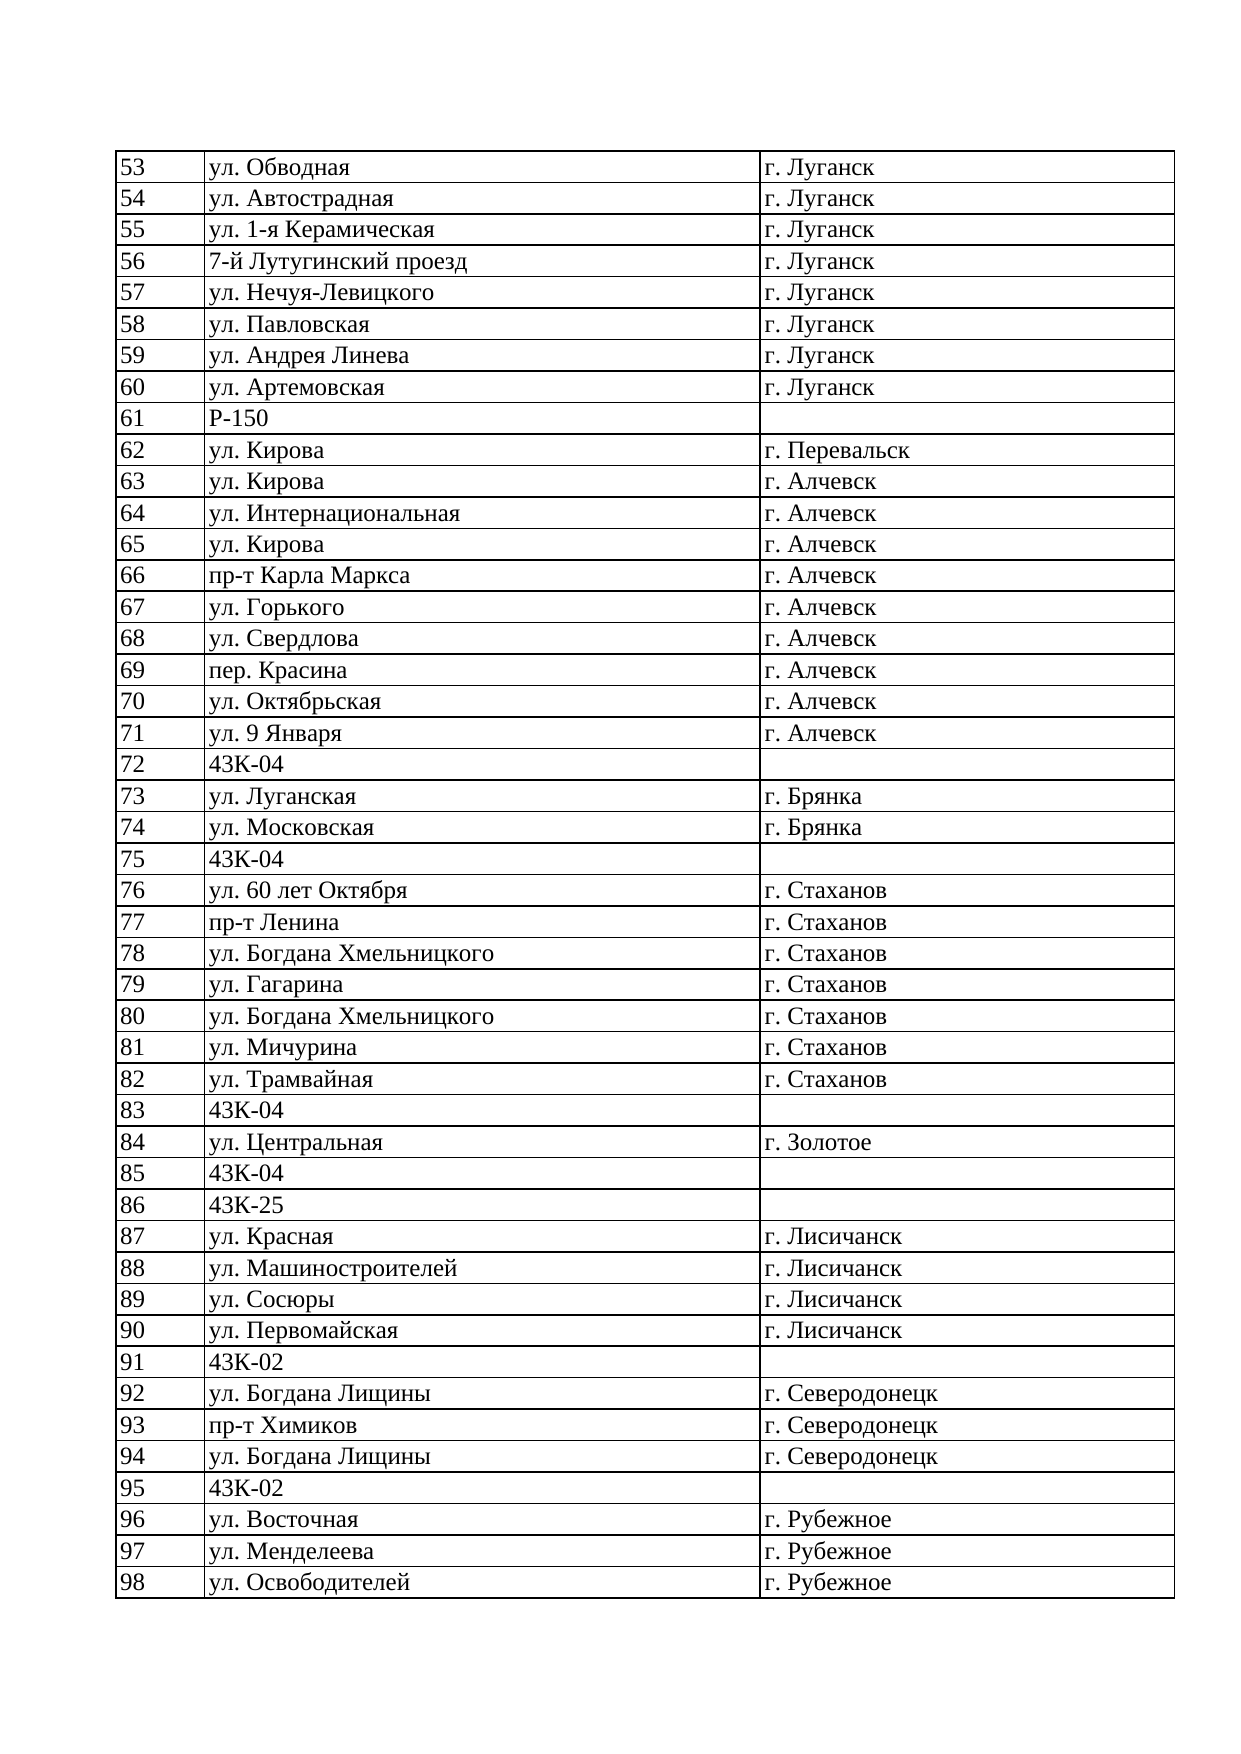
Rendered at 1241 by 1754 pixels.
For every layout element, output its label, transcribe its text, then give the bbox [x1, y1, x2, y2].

table_cell ул. Богдана Хмельницкого [205, 938, 759, 968]
table_cell 54 [117, 183, 204, 213]
table_cell 79 [117, 970, 204, 999]
table_cell ул. Нечуя-Левицкого [205, 277, 759, 307]
table_cell 90 [117, 1316, 204, 1345]
table_cell 64 [117, 498, 204, 527]
table_cell г. Лисичанск [761, 1221, 1174, 1251]
table_cell 77 [117, 907, 204, 936]
table_cell 88 [117, 1253, 204, 1282]
table_cell пр-т Карла Маркса [205, 561, 759, 590]
table_cell 55 [117, 215, 204, 244]
table_cell 62 [117, 435, 204, 464]
table_cell г. Алчевск [761, 529, 1174, 559]
table_cell ул. Октябрьская [205, 686, 759, 716]
table_cell [761, 403, 1174, 433]
table_cell ул. Гагарина [205, 970, 759, 999]
table_cell ул. Кирова [205, 529, 759, 559]
table_cell г. Стаханов [761, 938, 1174, 968]
table_cell ул. Московская [205, 812, 759, 842]
table_cell 91 [117, 1347, 204, 1377]
table_cell 61 [117, 403, 204, 433]
table_cell 7-й Лутугинский проезд [205, 246, 759, 276]
table_cell г. Рубежное [761, 1536, 1174, 1566]
table_cell г. Луганск [761, 340, 1174, 370]
table_cell ул. Мичурина [205, 1032, 759, 1062]
table_cell 70 [117, 686, 204, 716]
table_cell 92 [117, 1378, 204, 1408]
table_cell Р-150 [205, 403, 759, 433]
table_cell ул. Артемовская [205, 372, 759, 402]
table_cell 66 [117, 561, 204, 590]
table_cell ул. Освободителей [205, 1567, 759, 1597]
table_cell г. Северодонецк [761, 1410, 1174, 1440]
table_cell г. Луганск [761, 246, 1174, 276]
table_cell 43К-04 [205, 844, 759, 873]
table_cell г. Перевальск [761, 435, 1174, 464]
table_cell ул. Машиностроителей [205, 1253, 759, 1282]
table_cell ул. Свердлова [205, 623, 759, 653]
table_cell ул. Кирова [205, 466, 759, 496]
table_cell ул. Павловская [205, 309, 759, 339]
table_cell г. Стаханов [761, 1064, 1174, 1094]
table_cell ул. Первомайская [205, 1316, 759, 1345]
table_cell 81 [117, 1032, 204, 1062]
table_cell г. Алчевск [761, 686, 1174, 716]
table_cell 80 [117, 1001, 204, 1031]
table_cell 98 [117, 1567, 204, 1597]
table_cell 65 [117, 529, 204, 559]
table_cell 86 [117, 1190, 204, 1219]
table_cell г. Луганск [761, 309, 1174, 339]
table_cell ул. Горького [205, 592, 759, 622]
table_cell г. Луганск [761, 215, 1174, 244]
table_cell ул. Богдана Хмельницкого [205, 1001, 759, 1031]
table_cell ул. Кирова [205, 435, 759, 464]
table_cell ул. 9 Января [205, 718, 759, 748]
table_cell 67 [117, 592, 204, 622]
table_cell [761, 1158, 1174, 1188]
table_cell 43К-04 [205, 1158, 759, 1188]
table_cell г. Луганск [761, 183, 1174, 213]
table_cell г. Брянка [761, 812, 1174, 842]
table_cell 58 [117, 309, 204, 339]
table_cell ул. Богдана Лищины [205, 1441, 759, 1471]
table_cell пр-т Химиков [205, 1410, 759, 1440]
table_cell пер. Красина [205, 655, 759, 685]
table_cell 87 [117, 1221, 204, 1251]
table_cell 69 [117, 655, 204, 685]
table_cell 84 [117, 1127, 204, 1157]
table_cell 95 [117, 1473, 204, 1503]
table_cell г. Лисичанск [761, 1316, 1174, 1345]
table_cell ул. 1-я Керамическая [205, 215, 759, 244]
table_cell г. Рубежное [761, 1567, 1174, 1597]
table_cell 43К-02 [205, 1347, 759, 1377]
table_cell 82 [117, 1064, 204, 1094]
table_cell 56 [117, 246, 204, 276]
table_cell г. Луганск [761, 277, 1174, 307]
table_cell 73 [117, 781, 204, 811]
table_cell г. Стаханов [761, 1032, 1174, 1062]
table_cell 60 [117, 372, 204, 402]
table_cell 43К-25 [205, 1190, 759, 1219]
table_cell г. Алчевск [761, 498, 1174, 527]
table_cell [761, 844, 1174, 873]
table_cell 76 [117, 875, 204, 905]
table_cell 96 [117, 1504, 204, 1534]
table_cell г. Рубежное [761, 1504, 1174, 1534]
table_cell 57 [117, 277, 204, 307]
table_cell ул. Обводная [205, 152, 759, 181]
table_cell ул. Сосюры [205, 1284, 759, 1314]
table_cell [761, 749, 1174, 779]
table_cell 85 [117, 1158, 204, 1188]
table_cell г. Луганск [761, 152, 1174, 181]
table_cell 72 [117, 749, 204, 779]
table_cell г. Алчевск [761, 561, 1174, 590]
table_cell г. Лисичанск [761, 1284, 1174, 1314]
table_cell ул. Красная [205, 1221, 759, 1251]
table_cell [761, 1347, 1174, 1377]
table_cell г. Северодонецк [761, 1378, 1174, 1408]
table_cell ул. Богдана Лищины [205, 1378, 759, 1408]
table_cell 93 [117, 1410, 204, 1440]
table_cell ул. Трамвайная [205, 1064, 759, 1094]
table_cell г. Алчевск [761, 466, 1174, 496]
table_cell 71 [117, 718, 204, 748]
table_cell [761, 1095, 1174, 1125]
table_cell 74 [117, 812, 204, 842]
table_cell 59 [117, 340, 204, 370]
table_cell г. Стаханов [761, 970, 1174, 999]
table_cell ул. Андрея Линева [205, 340, 759, 370]
table_cell 78 [117, 938, 204, 968]
table_cell г. Северодонецк [761, 1441, 1174, 1471]
table_cell г. Луганск [761, 372, 1174, 402]
table_cell г. Стаханов [761, 1001, 1174, 1031]
table_cell 53 [117, 152, 204, 181]
table_cell 89 [117, 1284, 204, 1314]
table_cell 63 [117, 466, 204, 496]
table_cell г. Стаханов [761, 907, 1174, 936]
table_cell ул. Восточная [205, 1504, 759, 1534]
table_cell 68 [117, 623, 204, 653]
table_cell 43К-04 [205, 749, 759, 779]
table_cell [761, 1473, 1174, 1503]
table_cell г. Брянка [761, 781, 1174, 811]
table_cell г. Алчевск [761, 623, 1174, 653]
table_cell г. Стаханов [761, 875, 1174, 905]
table_cell 43К-02 [205, 1473, 759, 1503]
table_cell ул. Луганская [205, 781, 759, 811]
table_cell 75 [117, 844, 204, 873]
table_cell пр-т Ленина [205, 907, 759, 936]
table_cell ул. Менделеева [205, 1536, 759, 1566]
table_cell г. Алчевск [761, 592, 1174, 622]
table_cell г. Золотое [761, 1127, 1174, 1157]
table_cell 97 [117, 1536, 204, 1566]
table_cell [761, 1190, 1174, 1219]
table_cell г. Лисичанск [761, 1253, 1174, 1282]
table_cell 94 [117, 1441, 204, 1471]
table_cell ул. Автострадная [205, 183, 759, 213]
table_cell ул. 60 лет Октября [205, 875, 759, 905]
table_cell г. Алчевск [761, 655, 1174, 685]
table_cell 83 [117, 1095, 204, 1125]
table_cell г. Алчевск [761, 718, 1174, 748]
table_cell ул. Интернациональная [205, 498, 759, 527]
table_cell ул. Центральная [205, 1127, 759, 1157]
table_cell 43К-04 [205, 1095, 759, 1125]
